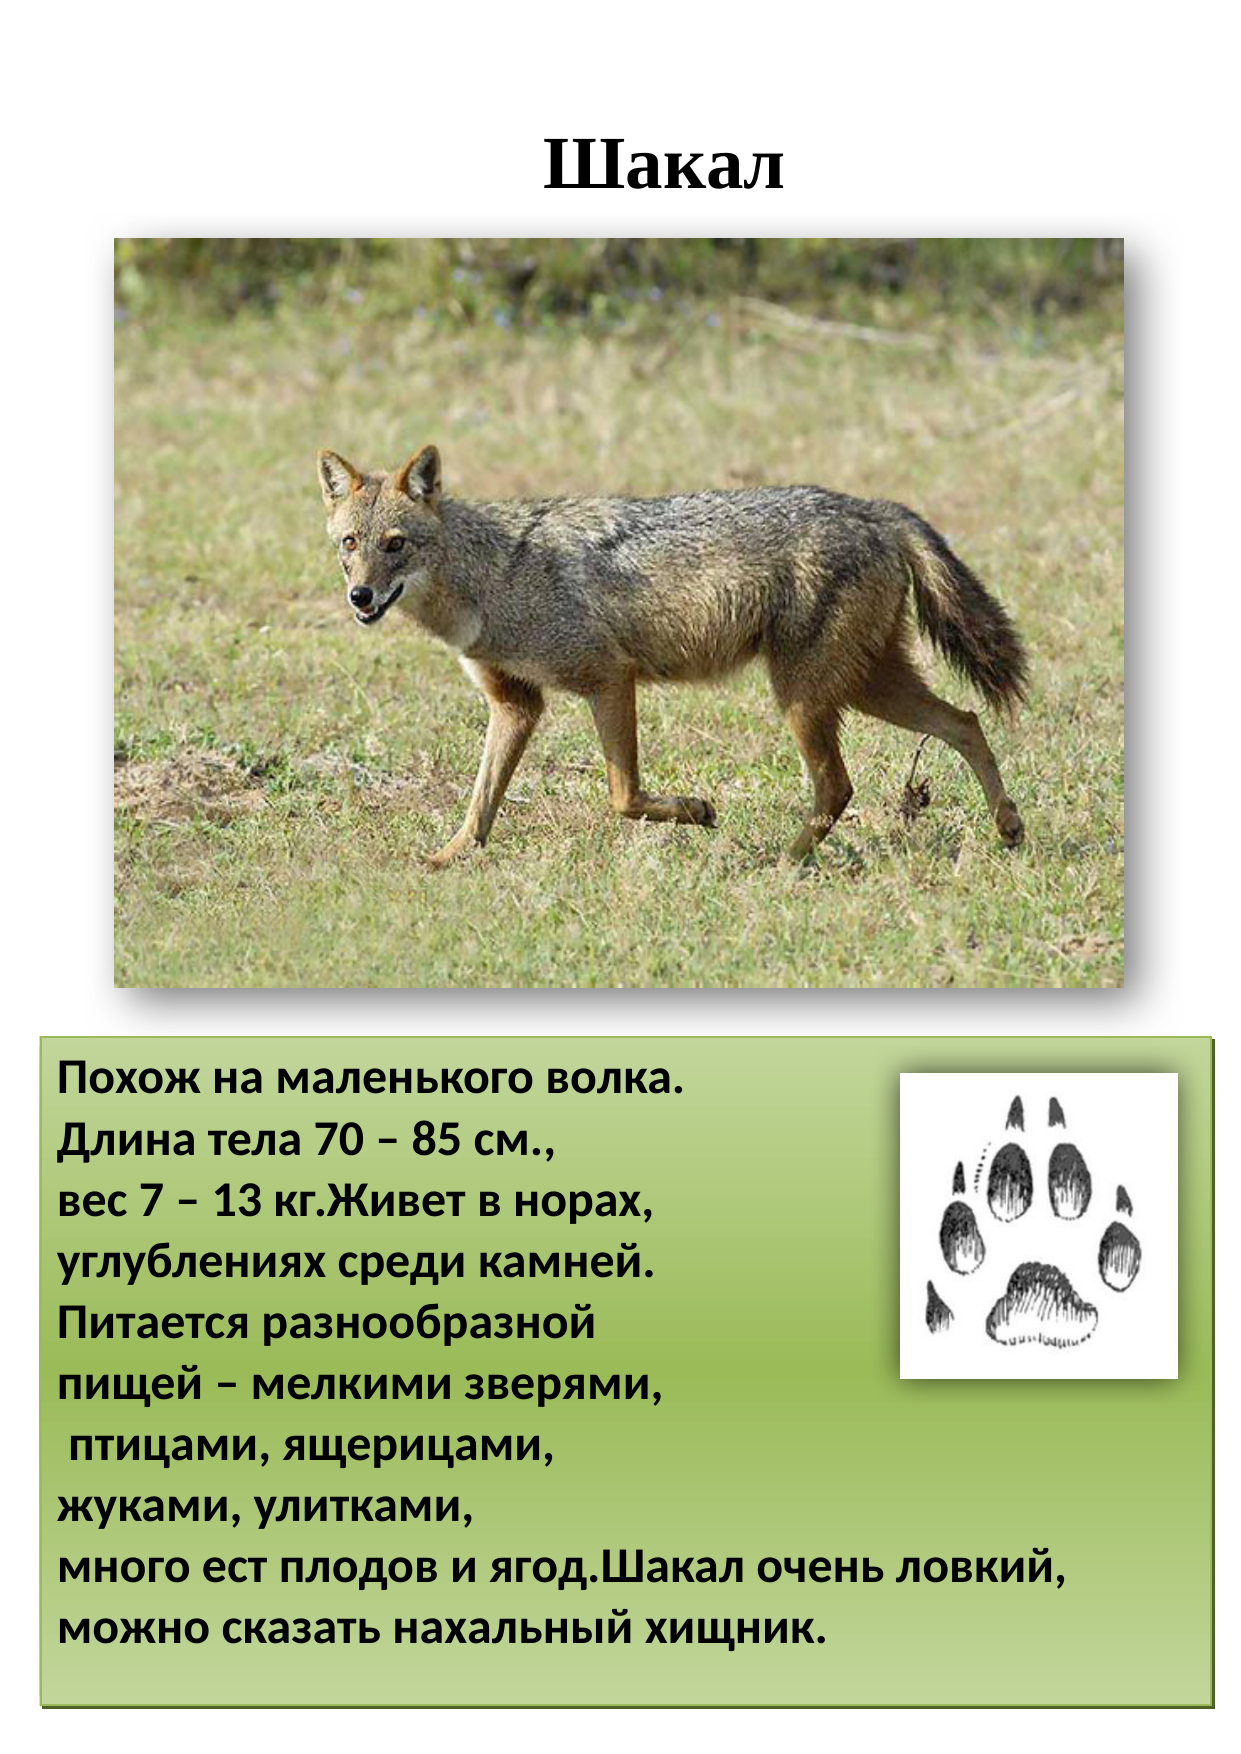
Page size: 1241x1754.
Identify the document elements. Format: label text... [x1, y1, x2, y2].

picture [900, 1073, 1178, 1379]
picture [114, 238, 1124, 988]
text Шакал [177, 118, 1152, 204]
